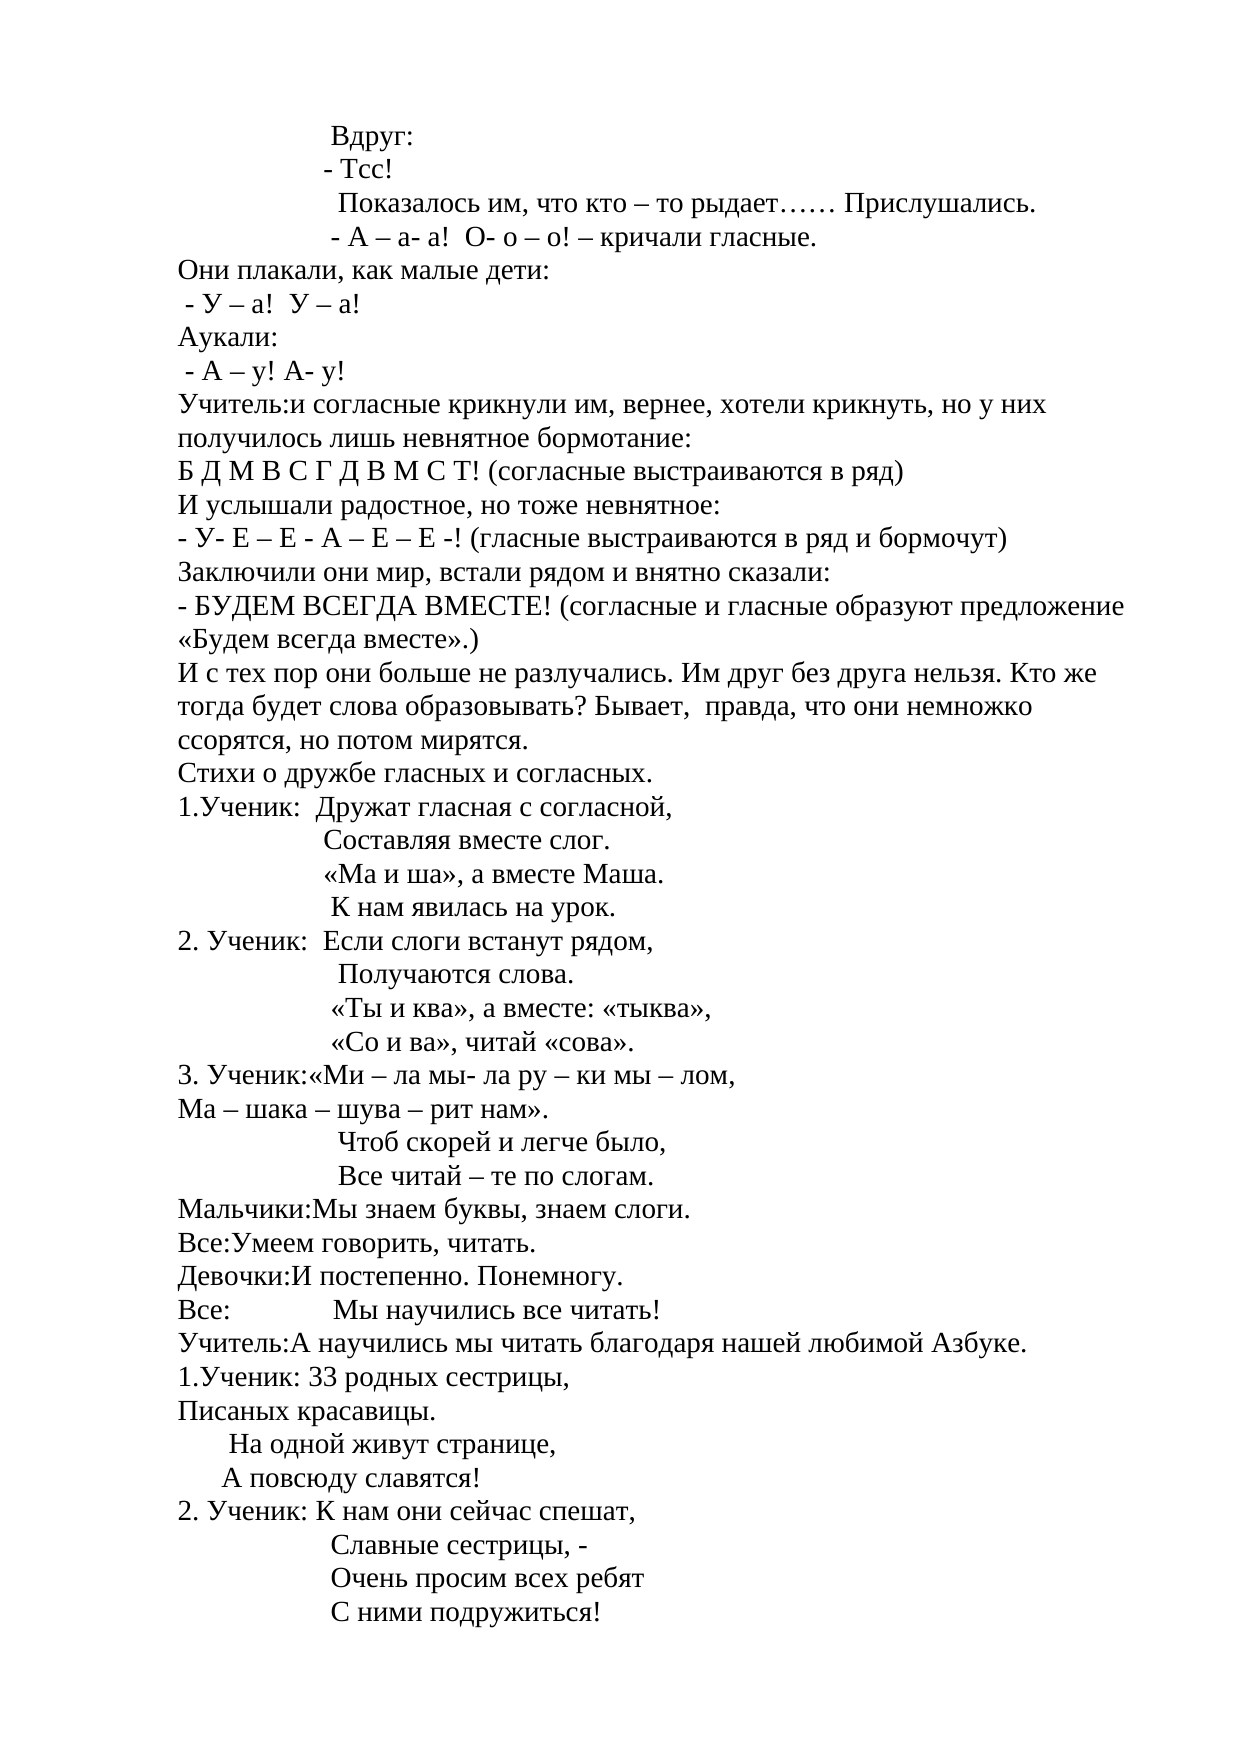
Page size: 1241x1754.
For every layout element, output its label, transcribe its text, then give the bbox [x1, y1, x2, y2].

text Все:Умеем говорить, читать. [177, 1225, 1152, 1258]
text Они плакали, как малые дети: [177, 252, 1152, 286]
text Славные сестрицы, - [177, 1527, 1152, 1560]
text - А – а- а! О- о – о! – кричали гласные. [177, 219, 1152, 252]
text 2. Ученик: Если слоги встанут рядом, [177, 923, 1152, 957]
text Показалось им, что кто – то рыдает…… Прислушались. [177, 185, 1152, 219]
text «Со и ва», читай «сова». [177, 1024, 1152, 1057]
text Все: Мы научились все читать! [177, 1292, 1152, 1326]
text На одной живут странице, [177, 1426, 1152, 1460]
text 3. Ученик:«Ми – ла мы- ла ру – ки мы – лом, [177, 1057, 1152, 1091]
text Все читай – те по слогам. [177, 1158, 1152, 1191]
text «Ма и ша», а вместе Маша. [177, 856, 1152, 889]
text Учитель:А научились мы читать благодаря нашей любимой Азбуке. [177, 1326, 1152, 1359]
text Писаных красавицы. [177, 1393, 1152, 1426]
text И услышали радостное, но тоже невнятное: [177, 487, 1152, 521]
text Мальчики:Мы знаем буквы, знаем слоги. [177, 1191, 1152, 1225]
text Вдруг: [177, 118, 1152, 152]
text К нам явилась на урок. [177, 889, 1152, 923]
text 2. Ученик: К нам они сейчас спешат, [177, 1493, 1152, 1527]
text Девочки:И постепенно. Понемногу. [177, 1258, 1152, 1292]
text И с тех пор они больше не разлучались. Им друг без друга нельзя. Кто же тогда будет слова образовывать? Бывает, правда, что они немножко ссорятся, но потом мирятся. [177, 655, 1152, 755]
text «Ты и ква», а вместе: «тыква», [177, 990, 1152, 1024]
text Составляя вместе слог. [177, 822, 1152, 856]
text - БУДЕМ ВСЕГДА ВМЕСТЕ! (согласные и гласные образуют предложение «Будем всегда вместе».) [177, 588, 1152, 655]
text Учитель:и согласные крикнули им, вернее, хотели крикнуть, но у них получилось лишь невнятное бормотание: [177, 386, 1152, 453]
text С ними подружиться! [177, 1594, 1152, 1627]
text Ма – шака – шува – рит нам». [177, 1091, 1152, 1124]
text - У- Е – Е - А – Е – Е -! (гласные выстраиваются в ряд и бормочут) [177, 521, 1152, 554]
text Б Д М В С Г Д В М С Т! (согласные выстраиваются в ряд) [177, 453, 1152, 487]
text Стихи о дружбе гласных и согласных. [177, 755, 1152, 789]
text А повсюду славятся! [177, 1460, 1152, 1493]
text Аукали: [177, 319, 1152, 353]
text - Тсс! [177, 152, 1152, 185]
text 1.Ученик: 33 родных сестрицы, [177, 1359, 1152, 1393]
text - А – у! А- у! [177, 353, 1152, 386]
text Получаются слова. [177, 957, 1152, 990]
text Заключили они мир, встали рядом и внятно сказали: [177, 554, 1152, 588]
text Очень просим всех ребят [177, 1560, 1152, 1594]
text - У – а! У – а! [177, 286, 1152, 319]
text Чтоб скорей и легче было, [177, 1124, 1152, 1158]
text 1.Ученик: Дружат гласная с согласной, [177, 789, 1152, 822]
